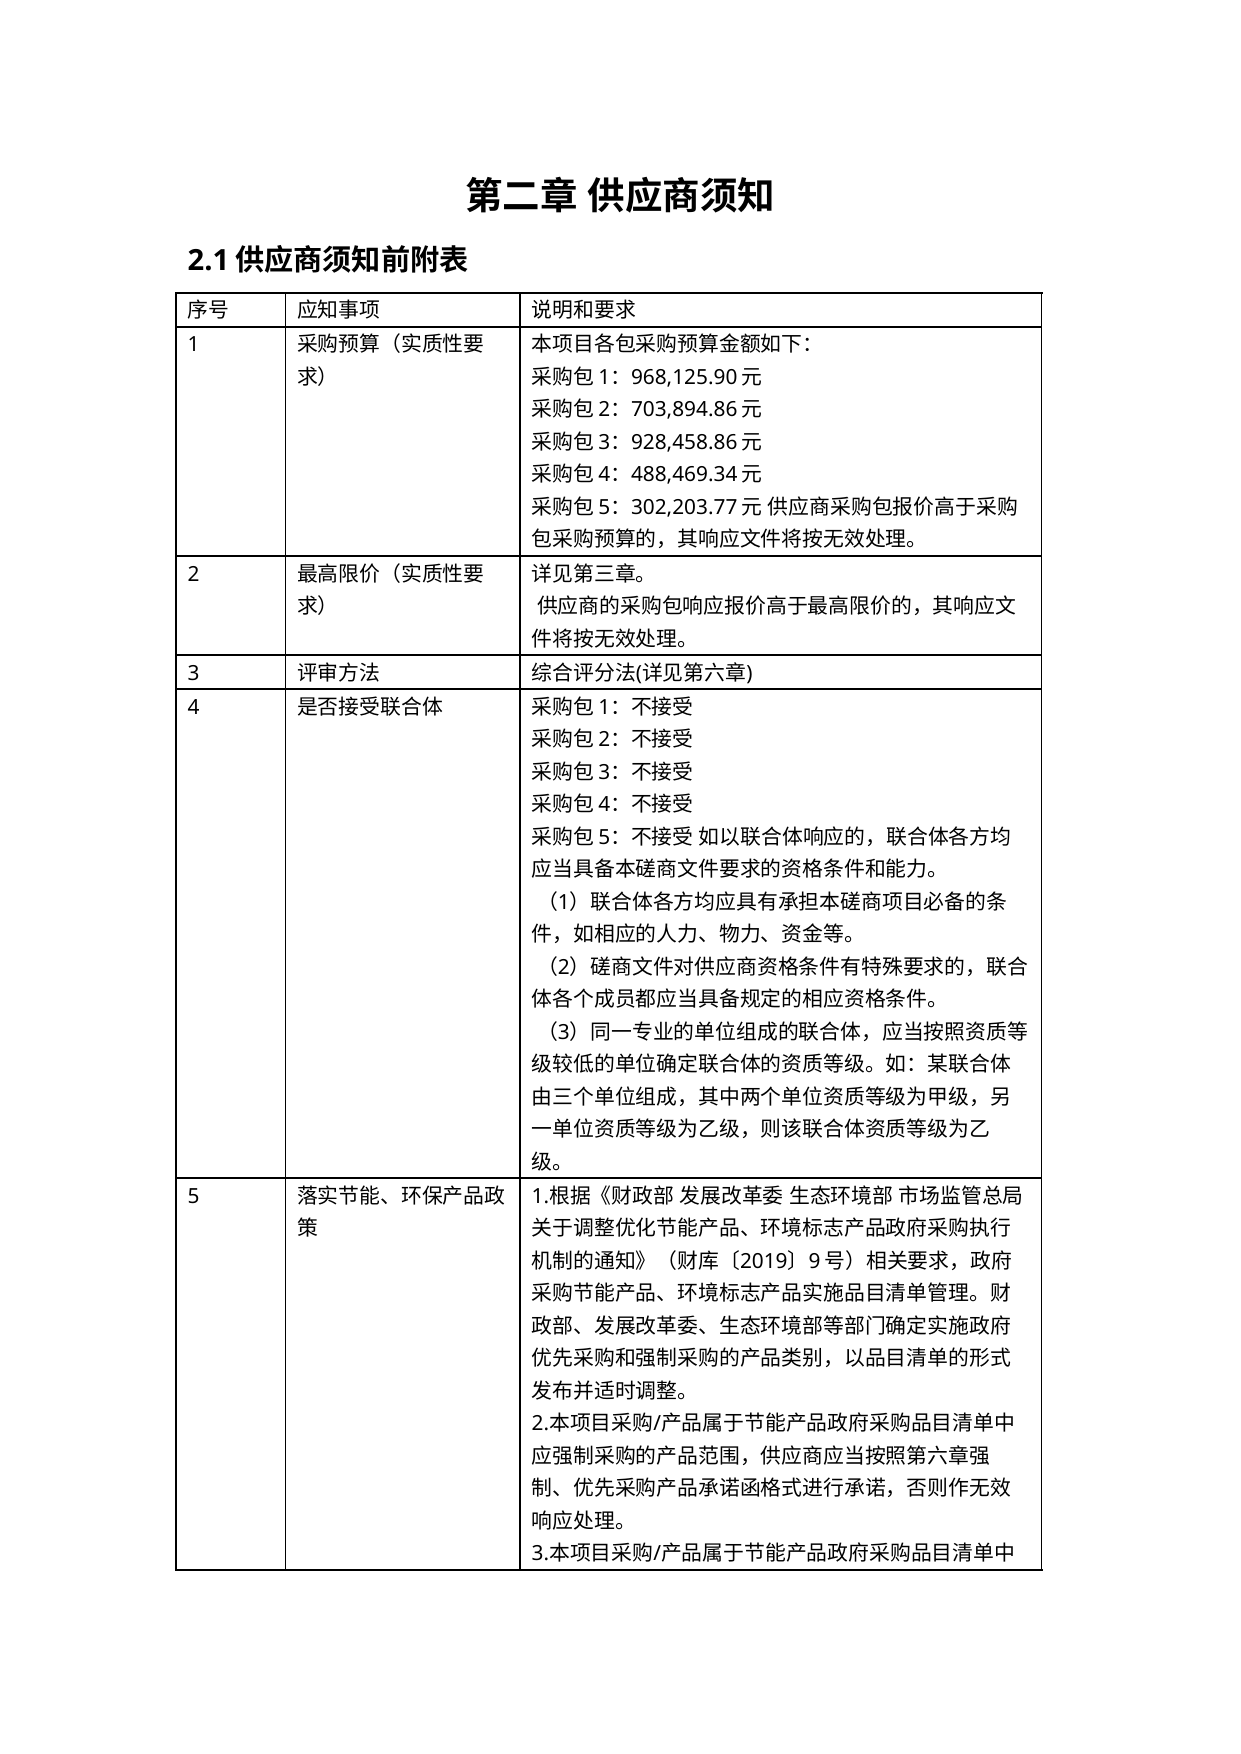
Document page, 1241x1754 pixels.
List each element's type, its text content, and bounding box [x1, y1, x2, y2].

table_cell 4 [177, 690, 285, 1177]
table_cell 落实节能、环保产品政策 [286, 1179, 519, 1569]
table_cell 2 [177, 557, 285, 654]
table_cell 1 [177, 328, 285, 555]
table_header 序号 [177, 294, 285, 326]
table_cell 本项目各包采购预算金额如下： 采购包1：968,125.90元 采购包2：703,894.86元 采购包3：928,458.86元 采购包4：488,469.34元 采购包5：302,203.77元 供应商采购包报价高于采购包采购预算的，其响应文件将按无效处理。 [521, 328, 1041, 555]
table_cell 采购包1：不接受 采购包2：不接受 采购包3：不接受 采购包4：不接受 采购包5：不接受 如以联合体响应的，联合体各方均应当具备本磋商文件要求的资格条件和能力。 （1）联合体各方均应具有承担本磋商项目必备的条件，如相应的人力、物力、资金等。 （2）磋商文件对供应商资格条件有特殊要求的，联合体各个成员都应当具备规定的相应资格条件。 （3）同一专业的单位组成的联合体，应当按照资质等级较低的单位确定联合体的资质等级。如：某联合体由三个单位组成，其中两个单位资质等级为甲级，另一单位资质等级为乙级，则该联合体资质等级为乙级。 [521, 690, 1041, 1177]
text 第二章 供应商须知 [187, 162, 1053, 227]
table_cell 5 [177, 1179, 285, 1569]
table_cell 最高限价（实质性要求） [286, 557, 519, 654]
table_cell 采购预算（实质性要求） [286, 328, 519, 555]
table_header 说明和要求 [521, 294, 1041, 326]
table_cell 详见第三章。 供应商的采购包响应报价高于最高限价的，其响应文件将按无效处理。 [521, 557, 1041, 654]
table_cell 综合评分法(详见第六章) [521, 656, 1041, 688]
table_header 应知事项 [286, 294, 519, 326]
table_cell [521, 1179, 1041, 1569]
text 2.1供应商须知前附表 [187, 227, 1053, 292]
table_cell 3 [177, 656, 285, 688]
table_cell 是否接受联合体 [286, 690, 519, 1177]
table_cell 评审方法 [286, 656, 519, 688]
